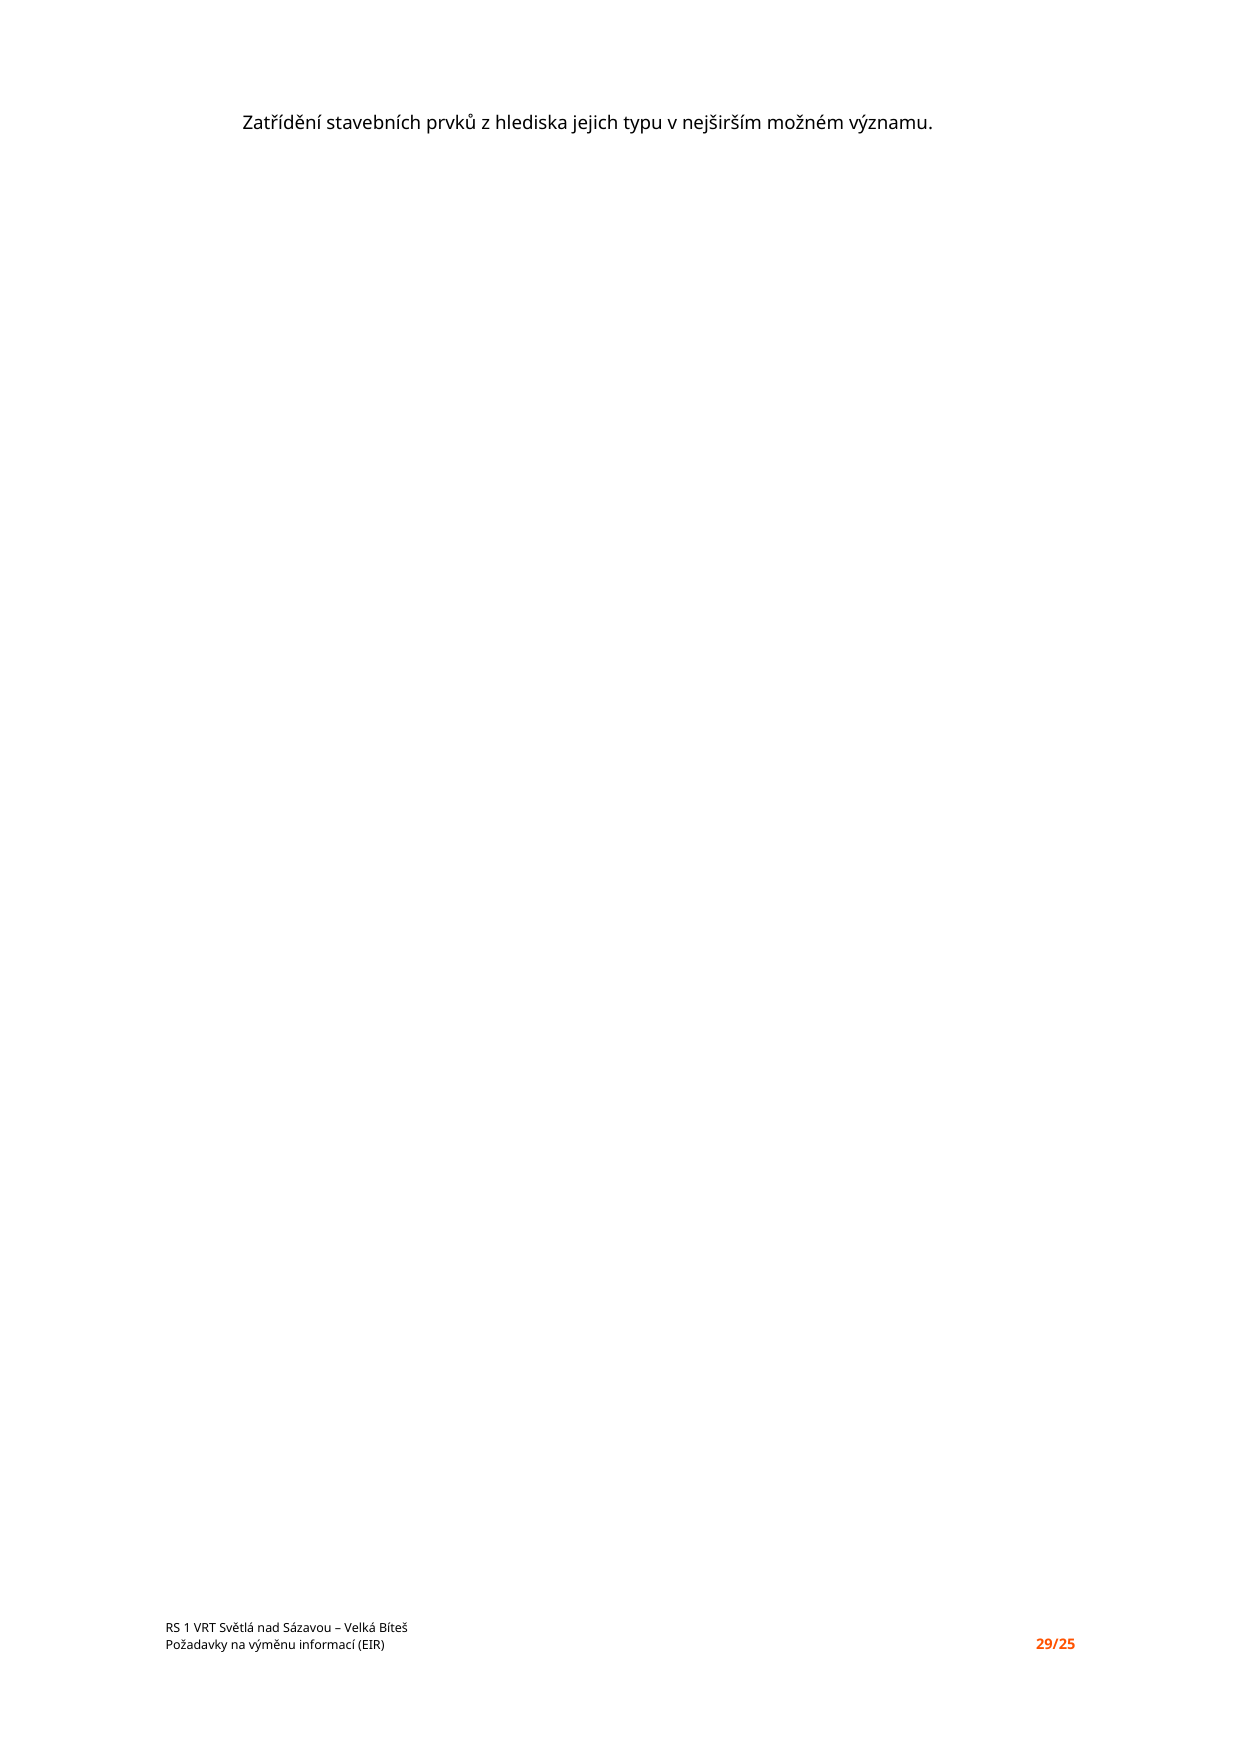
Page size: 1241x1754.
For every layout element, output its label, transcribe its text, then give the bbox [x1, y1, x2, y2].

list Zatřídění stavebních prvků z hlediska jejich typu v nejširším možném významu. [242, 109, 1007, 135]
